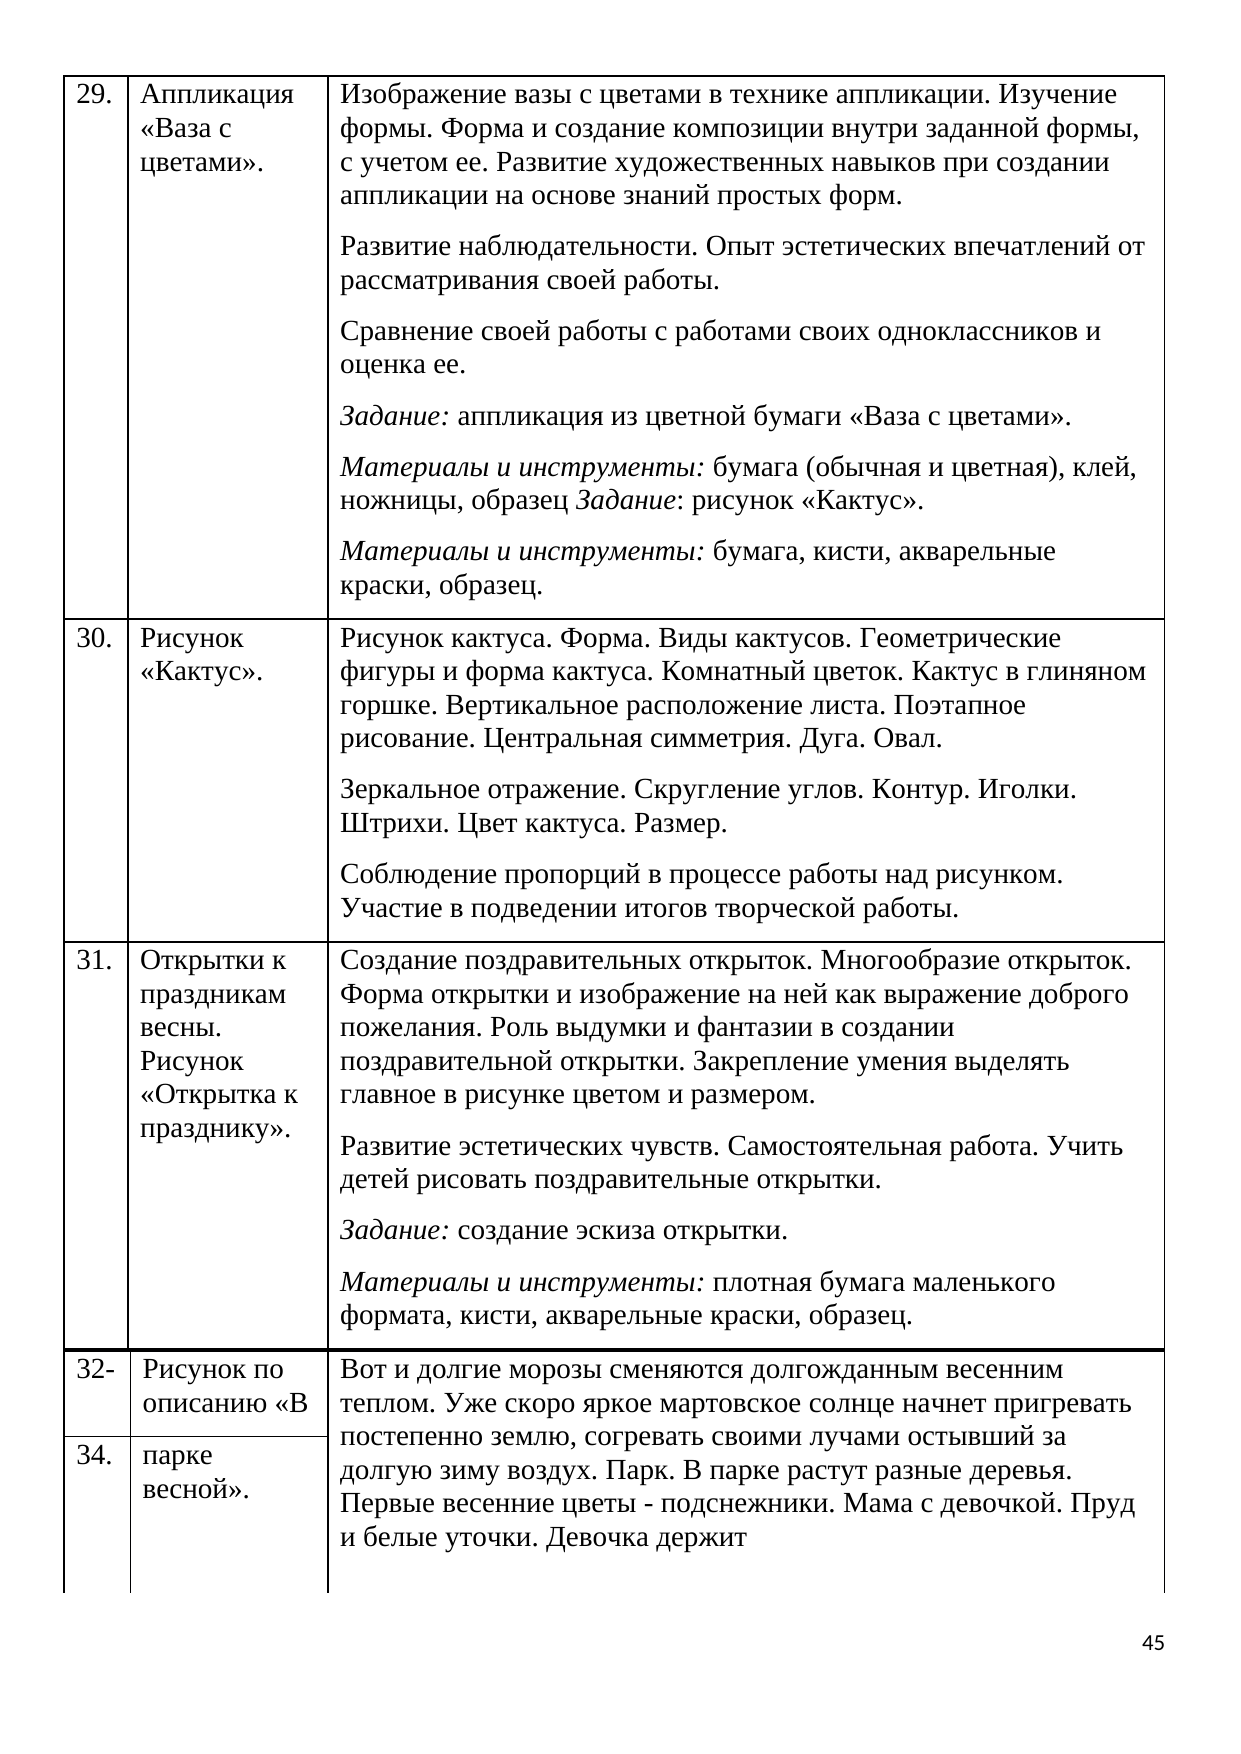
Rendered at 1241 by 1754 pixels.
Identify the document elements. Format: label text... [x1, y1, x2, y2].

table_cell парке весной». [131, 1437, 327, 1592]
table_cell Изображение вазы с цветами в технике аппликации. Изучение формы. Форма и создание композиции внутри заданной формы, с учетом ее. Развитие художественных навыков при создании аппликации на основе знаний простых форм. Развитие наблюдательности. Опыт эстетических впечатлений от рассматривания своей работы. Сравнение своей работы с работами своих одноклассников и оценка ее. Задание: аппликация из цветной бумаги «Ваза с цветами». Материалы и инструменты: бумага (обычная и цветная), клей, ножницы, образец Задание: рисунок «Кактус». Материалы и инструменты: бумага, кисти, акварельные краски, образец. [329, 77, 1164, 618]
table_cell 30. [65, 620, 127, 941]
table_cell 31. [65, 943, 127, 1348]
table_cell Аппликация «Ваза с цветами». [129, 77, 327, 618]
table_header Рисунок по описанию «В [131, 1352, 327, 1436]
table_header Вот и долгие морозы сменяются долгожданным весенним теплом. Уже скоро яркое мартовское солнце начнет пригревать постепенно землю, согревать своими лучами остывший за долгую зиму воздух. Парк. В парке растут разные деревья. Первые весенние цветы - подснежники. Мама с девочкой. Пруд и белые уточки. Девочка держит маму за руку. Мимо бежит кошка, следом - собака. Композиция рисунка. Пропорции. План близкий, дальний. Задание: создание рисунка по описанию. «В парке весной». Материалы и инструменты: бумага, кисти, акварельные краски, образец. [329, 1352, 1164, 1592]
table_cell Открытки к праздникам весны. Рисунок «Открытка к празднику». [129, 943, 327, 1348]
table_cell Рисунок «Кактус». [129, 620, 327, 941]
table_cell Создание поздравительных открыток. Многообразие открыток. Форма открытки и изображение на ней как выражение доброго пожелания. Роль выдумки и фантазии в создании поздравительной открытки. Закрепление умения выделять главное в рисунке цветом и размером. Развитие эстетических чувств. Самостоятельная работа. Учить детей рисовать поздравительные открытки. Задание: создание эскиза открытки. Материалы и инструменты: плотная бумага маленького формата, кисти, акварельные краски, образец. [329, 943, 1164, 1348]
table_cell 29. [65, 77, 127, 618]
table_header 32- [65, 1352, 130, 1436]
table_cell Рисунок кактуса. Форма. Виды кактусов. Геометрические фигуры и форма кактуса. Комнатный цветок. Кактус в глиняном горшке. Вертикальное расположение листа. Поэтапное рисование. Центральная симметрия. Дуга. Овал. Зеркальное отражение. Скругление углов. Контур. Иголки. Штрихи. Цвет кактуса. Размер. Соблюдение пропорций в процессе работы над рисунком. Участие в подведении итогов творческой работы. [329, 620, 1164, 941]
table_cell 34. [65, 1437, 130, 1592]
